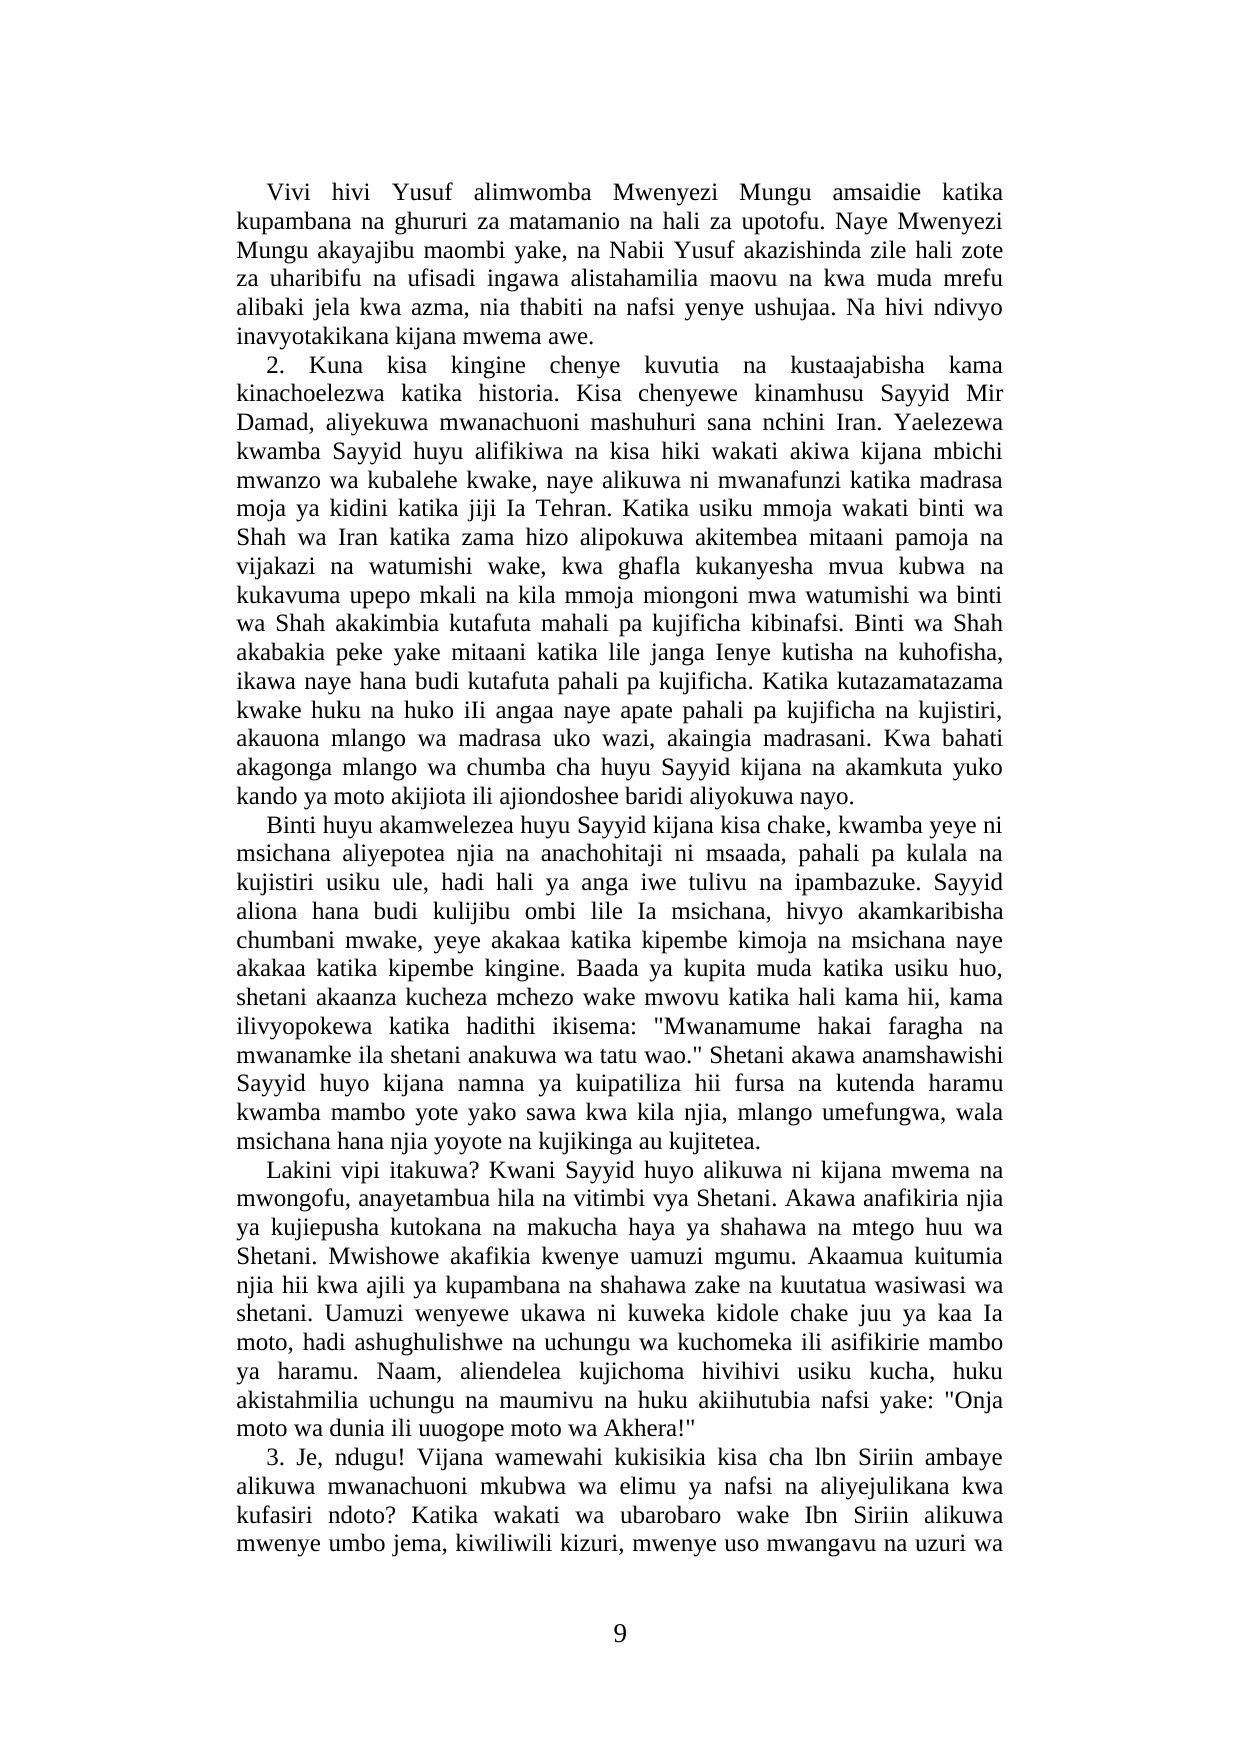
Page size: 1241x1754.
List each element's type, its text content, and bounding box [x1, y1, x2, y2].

text Lakini vipi itakuwa? Kwani Sayyid huyo alikuwa ni kijana mwema na mwongofu, anayetambua hila na vitimbi vya Shetani. Akawa anafikiria njia ya kujiepusha kutokana na makucha haya ya shahawa na mtego huu wa Shetani. Mwishowe akafikia kwenye uamuzi mgumu. Akaamua kuitumia njia hii kwa ajili ya kupambana na shahawa zake na kuutatua wasiwasi wa shetani. Uamuzi wenyewe ukawa ni kuweka kidole chake juu ya kaa Ia moto, hadi ashughulishwe na uchungu wa kuchomeka ili asifikirie mambo ya haramu. Naam, aliendelea kujichoma hivihivi usiku kucha, huku akistahmilia uchungu na maumivu na huku akiihutubia nafsi yake: "Onja moto wa dunia ili uuogope moto wa Akhera!" [236, 1155, 1004, 1442]
text Binti huyu akamwelezea huyu Sayyid kijana kisa chake, kwamba yeye ni msichana aliyepotea njia na anachohitaji ni msaada, pahali pa kulala na kujistiri usiku ule, hadi hali ya anga iwe tulivu na ipambazuke. Sayyid aliona hana budi kulijibu ombi lile Ia msichana, hivyo akamkaribisha chumbani mwake, yeye akakaa katika kipembe kimoja na msichana naye akakaa katika kipembe kingine. Baada ya kupita muda katika usiku huo, shetani akaanza kucheza mchezo wake mwovu katika hali kama hii, kama ilivyopokewa katika hadithi ikisema: "Mwanamume hakai faragha na mwanamke ila shetani anakuwa wa tatu wao." Shetani akawa anamshawishi Sayyid huyo kijana namna ya kuipatiliza hii fursa na kutenda haramu kwamba mambo yote yako sawa kwa kila njia, mlango umefungwa, wala msichana hana njia yoyote na kujikinga au kujitetea. [236, 810, 1004, 1155]
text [236, 1442, 1004, 1557]
text 2. Kuna kisa kingine chenye kuvutia na kustaajabisha kama kinachoelezwa katika historia. Kisa chenyewe kinamhusu Sayyid Mir Damad, aliyekuwa mwanachuoni mashuhuri sana nchini Iran. Yaelezewa kwamba Sayyid huyu alifikiwa na kisa hiki wakati akiwa kijana mbichi mwanzo wa kubalehe kwake, naye alikuwa ni mwanafunzi katika madrasa moja ya kidini katika jiji Ia Tehran. Katika usiku mmoja wakati binti wa Shah wa Iran katika zama hizo alipokuwa akitembea mitaani pamoja na vijakazi na watumishi wake, kwa ghafla kukanyesha mvua kubwa na kukavuma upepo mkali na kila mmoja miongoni mwa watumishi wa binti wa Shah akakimbia kutafuta mahali pa kujificha kibinafsi. Binti wa Shah akabakia peke yake mitaani katika lile janga Ienye kutisha na kuhofisha, ikawa naye hana budi kutafuta pahali pa kujificha. Katika kutazamatazama kwake huku na huko iIi angaa naye apate pahali pa kujificha na kujistiri, akauona mlango wa madrasa uko wazi, akaingia madrasani. Kwa bahati akagonga mlango wa chumba cha huyu Sayyid kijana na akamkuta yuko kando ya moto akijiota ili ajiondoshee baridi aliyokuwa nayo. [236, 350, 1004, 810]
text Vivi hivi Yusuf alimwomba Mwenyezi Mungu amsaidie katika kupambana na ghururi za matamanio na hali za upotofu. Naye Mwenyezi Mungu akayajibu maombi yake, na Nabii Yusuf akazishinda zile hali zote za uharibifu na ufisadi ingawa alistahamilia maovu na kwa muda mrefu alibaki jela kwa azma, nia thabiti na nafsi yenye ushujaa. Na hivi ndivyo inavyotakikana kijana mwema awe. [236, 177, 1004, 350]
